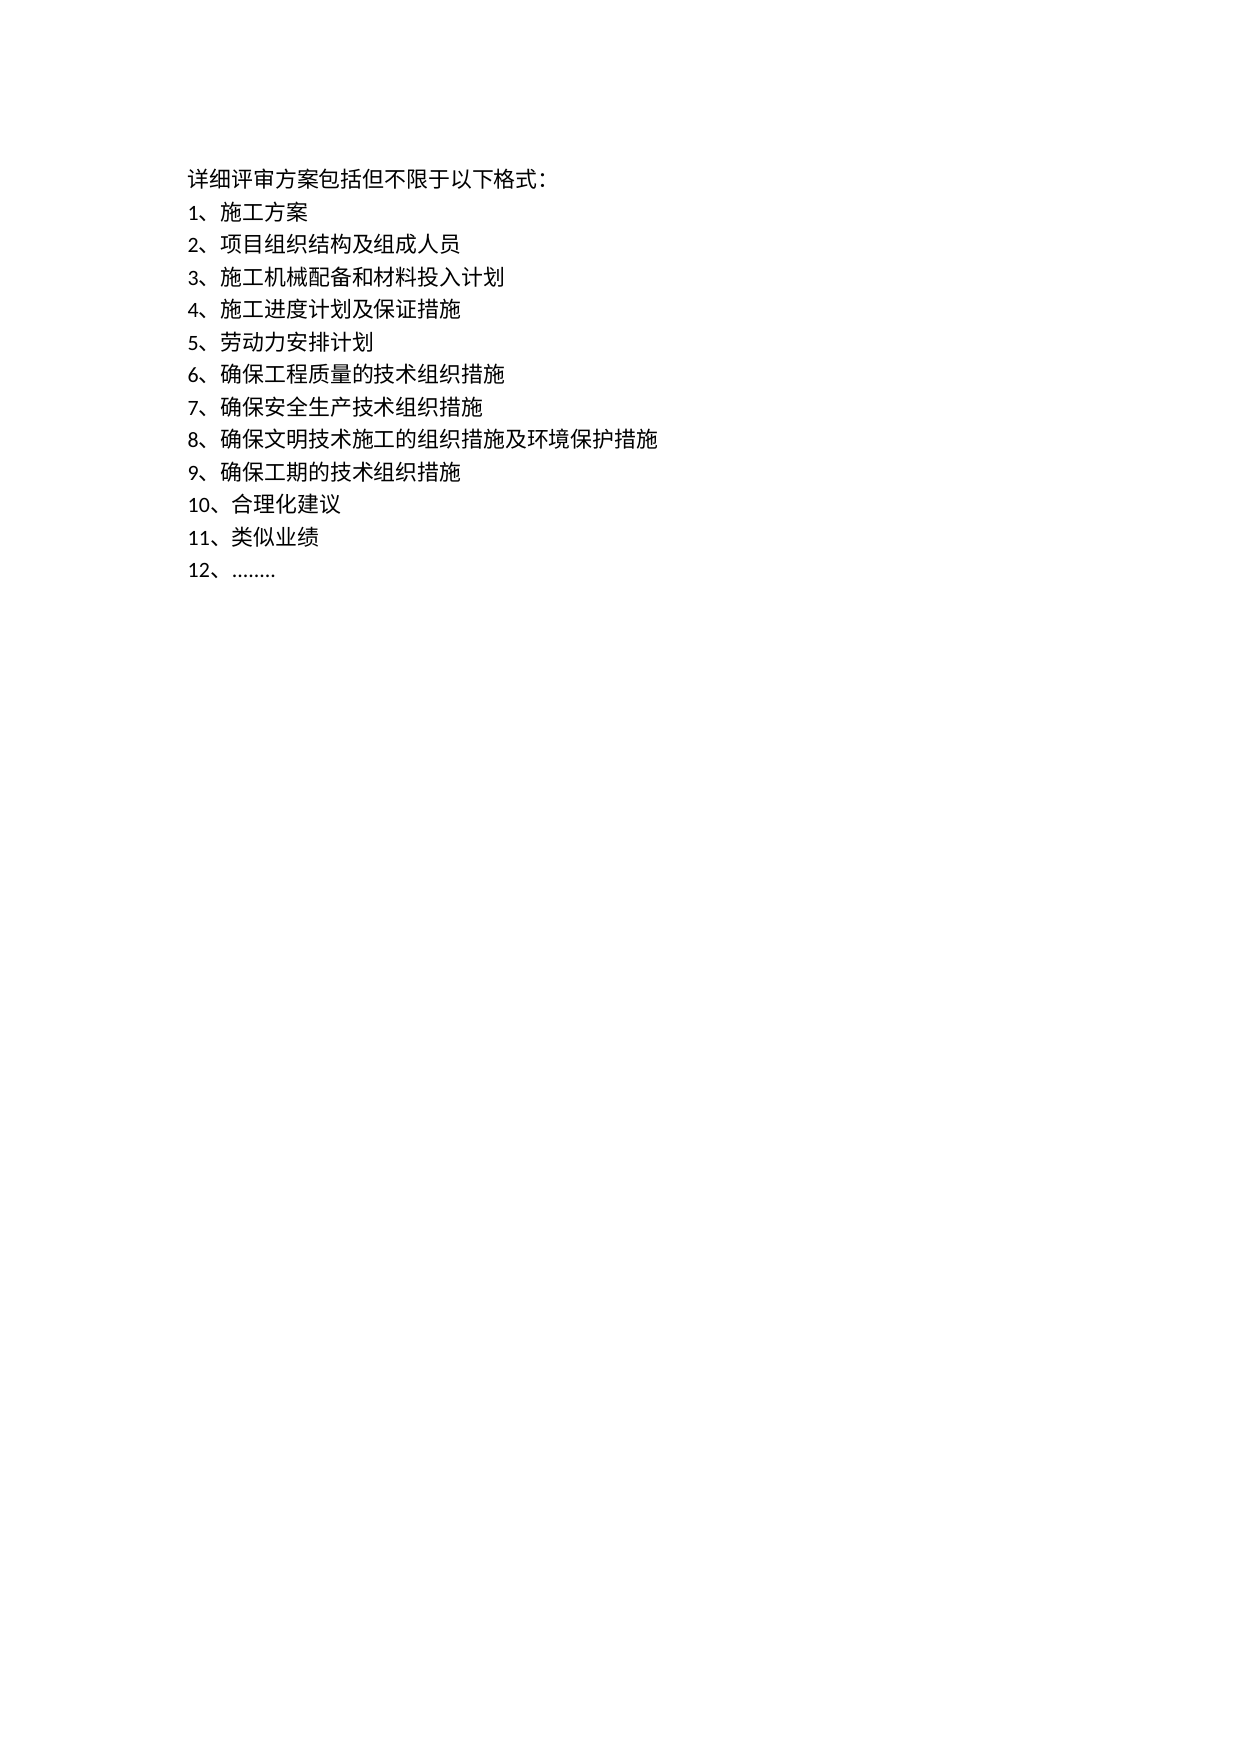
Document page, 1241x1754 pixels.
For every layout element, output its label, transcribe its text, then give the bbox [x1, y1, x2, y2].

list 施工方案 [187, 194, 1053, 227]
list 合理化建议 [187, 487, 1053, 519]
list 项目组织结构及组成人员 [187, 227, 1053, 259]
list 劳动力安排计划 [187, 324, 1053, 357]
list 类似业绩 [187, 519, 1053, 552]
list 确保文明技术施工的组织措施及环境保护措施 [187, 422, 1053, 454]
list 确保工期的技术组织措施 [187, 454, 1053, 487]
list ........ [187, 552, 1053, 584]
list 施工进度计划及保证措施 [187, 292, 1053, 324]
list 确保安全生产技术组织措施 [187, 389, 1053, 422]
list 确保工程质量的技术组织措施 [187, 357, 1053, 389]
text 详细评审方案包括但不限于以下格式： [187, 162, 1053, 194]
list 施工机械配备和材料投入计划 [187, 259, 1053, 292]
